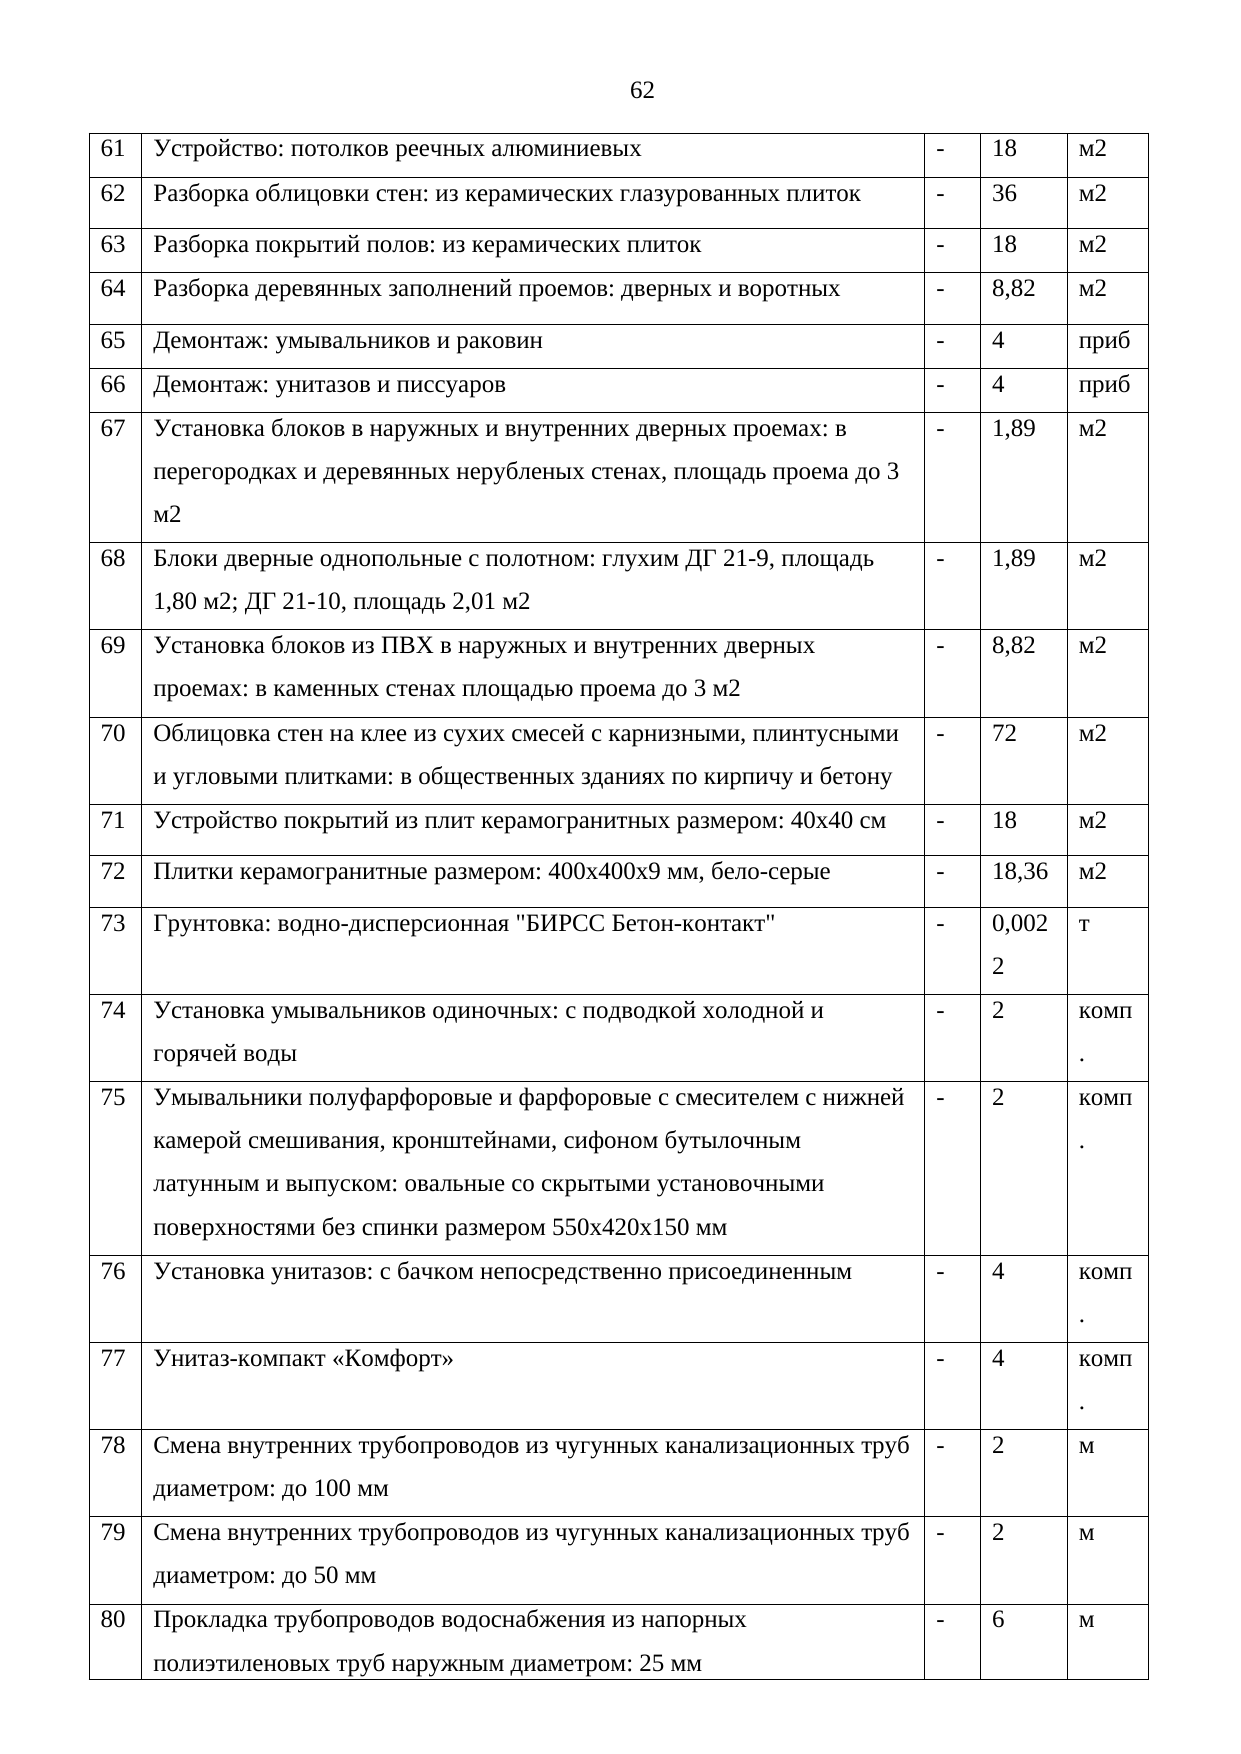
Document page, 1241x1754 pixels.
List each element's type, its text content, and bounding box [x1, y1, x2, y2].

table_cell 36 [981, 178, 1067, 228]
table_cell м2 [1068, 229, 1148, 272]
table_cell 4 [981, 1343, 1067, 1429]
table_cell 76 [90, 1256, 141, 1342]
table_cell - [925, 995, 980, 1081]
table_cell Прокладка трубопроводов водоснабжения из напорных полиэтиленовых труб наружным диаметром: 25 мм [142, 1605, 924, 1679]
table_cell Установка блоков в наружных и внутренних дверных проемах: в перегородках и деревянных нерубленых стенах, площадь проема до 3 м2 [142, 413, 924, 542]
table_cell 67 [90, 413, 141, 542]
table_cell приб [1068, 325, 1148, 368]
table_cell Смена внутренних трубопроводов из чугунных канализационных труб диаметром: до 50 мм [142, 1517, 924, 1603]
table_cell Умывальники полуфарфоровые и фарфоровые с смесителем с нижней камерой смешивания, кронштейнами, сифоном бутылочным латунным и выпуском: овальные со скрытыми установочными поверхностями без спинки размером 550х420х150 мм [142, 1082, 924, 1255]
table_cell - [925, 1517, 980, 1603]
table_cell комп. [1068, 1082, 1148, 1255]
table_cell 18 [981, 134, 1067, 177]
table_cell 6 [981, 1605, 1067, 1679]
table_cell Установка унитазов: с бачком непосредственно присоединенным [142, 1256, 924, 1342]
table_cell комп. [1068, 1343, 1148, 1429]
table_cell м2 [1068, 630, 1148, 717]
table_cell Смена внутренних трубопроводов из чугунных канализационных труб диаметром: до 100 мм [142, 1430, 924, 1516]
table_cell 71 [90, 805, 141, 855]
table_cell комп. [1068, 1256, 1148, 1342]
table_cell приб [1068, 369, 1148, 412]
table_cell - [925, 1256, 980, 1342]
table_cell Установка блоков из ПВХ в наружных и внутренних дверных проемах: в каменных стенах площадью проема до 3 м2 [142, 630, 924, 717]
table_cell - [925, 369, 980, 412]
table_cell 18 [981, 229, 1067, 272]
table_cell - [925, 134, 980, 177]
table_cell Устройство покрытий из плит керамогранитных размером: 40х40 см [142, 805, 924, 855]
table_cell 78 [90, 1430, 141, 1516]
table_cell 72 [981, 718, 1067, 804]
table_cell 1,89 [981, 543, 1067, 629]
table_cell 1,89 [981, 413, 1067, 542]
table_cell 74 [90, 995, 141, 1081]
table_cell 2 [981, 995, 1067, 1081]
table_cell - [925, 229, 980, 272]
table_cell 8,82 [981, 630, 1067, 717]
table_cell - [925, 1343, 980, 1429]
table_cell 72 [90, 856, 141, 907]
table_cell 4 [981, 325, 1067, 368]
table_cell Облицовка стен на клее из сухих смесей с карнизными, плинтусными и угловыми плитками: в общественных зданиях по кирпичу и бетону [142, 718, 924, 804]
table_cell 65 [90, 325, 141, 368]
table_cell 69 [90, 630, 141, 717]
table_cell Разборка деревянных заполнений проемов: дверных и воротных [142, 273, 924, 324]
table_cell Устройство: потолков реечных алюминиевых [142, 134, 924, 177]
table_cell - [925, 273, 980, 324]
table_cell Установка умывальников одиночных: с подводкой холодной и горячей воды [142, 995, 924, 1081]
table_cell - [925, 630, 980, 717]
table_cell - [925, 718, 980, 804]
table_cell 8,82 [981, 273, 1067, 324]
table_cell - [925, 1605, 980, 1679]
table_cell м2 [1068, 413, 1148, 542]
table_cell 0,0022 [981, 908, 1067, 994]
table_cell - [925, 908, 980, 994]
table_cell Демонтаж: унитазов и писсуаров [142, 369, 924, 412]
table_cell - [925, 805, 980, 855]
table_cell м2 [1068, 273, 1148, 324]
table_cell Грунтовка: водно-дисперсионная "БИРСС Бетон-контакт" [142, 908, 924, 994]
table_cell Демонтаж: умывальников и раковин [142, 325, 924, 368]
table_cell комп. [1068, 995, 1148, 1081]
table_cell - [925, 1430, 980, 1516]
table_cell м2 [1068, 805, 1148, 855]
table_cell - [925, 178, 980, 228]
table_cell 73 [90, 908, 141, 994]
table_cell Разборка покрытий полов: из керамических плиток [142, 229, 924, 272]
table_cell 4 [981, 1256, 1067, 1342]
table_cell Блоки дверные однопольные с полотном: глухим ДГ 21-9, площадь 1,80 м2; ДГ 21-10, площадь 2,01 м2 [142, 543, 924, 629]
table_cell 64 [90, 273, 141, 324]
table_cell 75 [90, 1082, 141, 1255]
table_cell 18 [981, 805, 1067, 855]
table_cell м2 [1068, 178, 1148, 228]
table_cell 62 [90, 178, 141, 228]
table_cell 2 [981, 1082, 1067, 1255]
table_cell - [925, 413, 980, 542]
table_cell 80 [90, 1605, 141, 1679]
table_cell м [1068, 1430, 1148, 1516]
table_cell 63 [90, 229, 141, 272]
table_cell т [1068, 908, 1148, 994]
table_cell 4 [981, 369, 1067, 412]
table_cell 79 [90, 1517, 141, 1603]
table_cell - [925, 856, 980, 907]
table_cell 2 [981, 1430, 1067, 1516]
table_cell - [925, 543, 980, 629]
table_cell 77 [90, 1343, 141, 1429]
table_cell 61 [90, 134, 141, 177]
table_cell 70 [90, 718, 141, 804]
table_cell Плитки керамогранитные размером: 400х400х9 мм, бело-серые [142, 856, 924, 907]
table_cell - [925, 1082, 980, 1255]
table_cell м [1068, 1517, 1148, 1603]
table_cell м2 [1068, 543, 1148, 629]
table_cell Разборка облицовки стен: из керамических глазурованных плиток [142, 178, 924, 228]
table_cell м [1068, 1605, 1148, 1679]
table_cell м2 [1068, 718, 1148, 804]
table_cell 2 [981, 1517, 1067, 1603]
table_cell 68 [90, 543, 141, 629]
table_cell 66 [90, 369, 141, 412]
table_cell м2 [1068, 856, 1148, 907]
table_cell м2 [1068, 134, 1148, 177]
table_cell Унитаз-компакт «Комфорт» [142, 1343, 924, 1429]
table_cell - [925, 325, 980, 368]
table_cell 18,36 [981, 856, 1067, 907]
